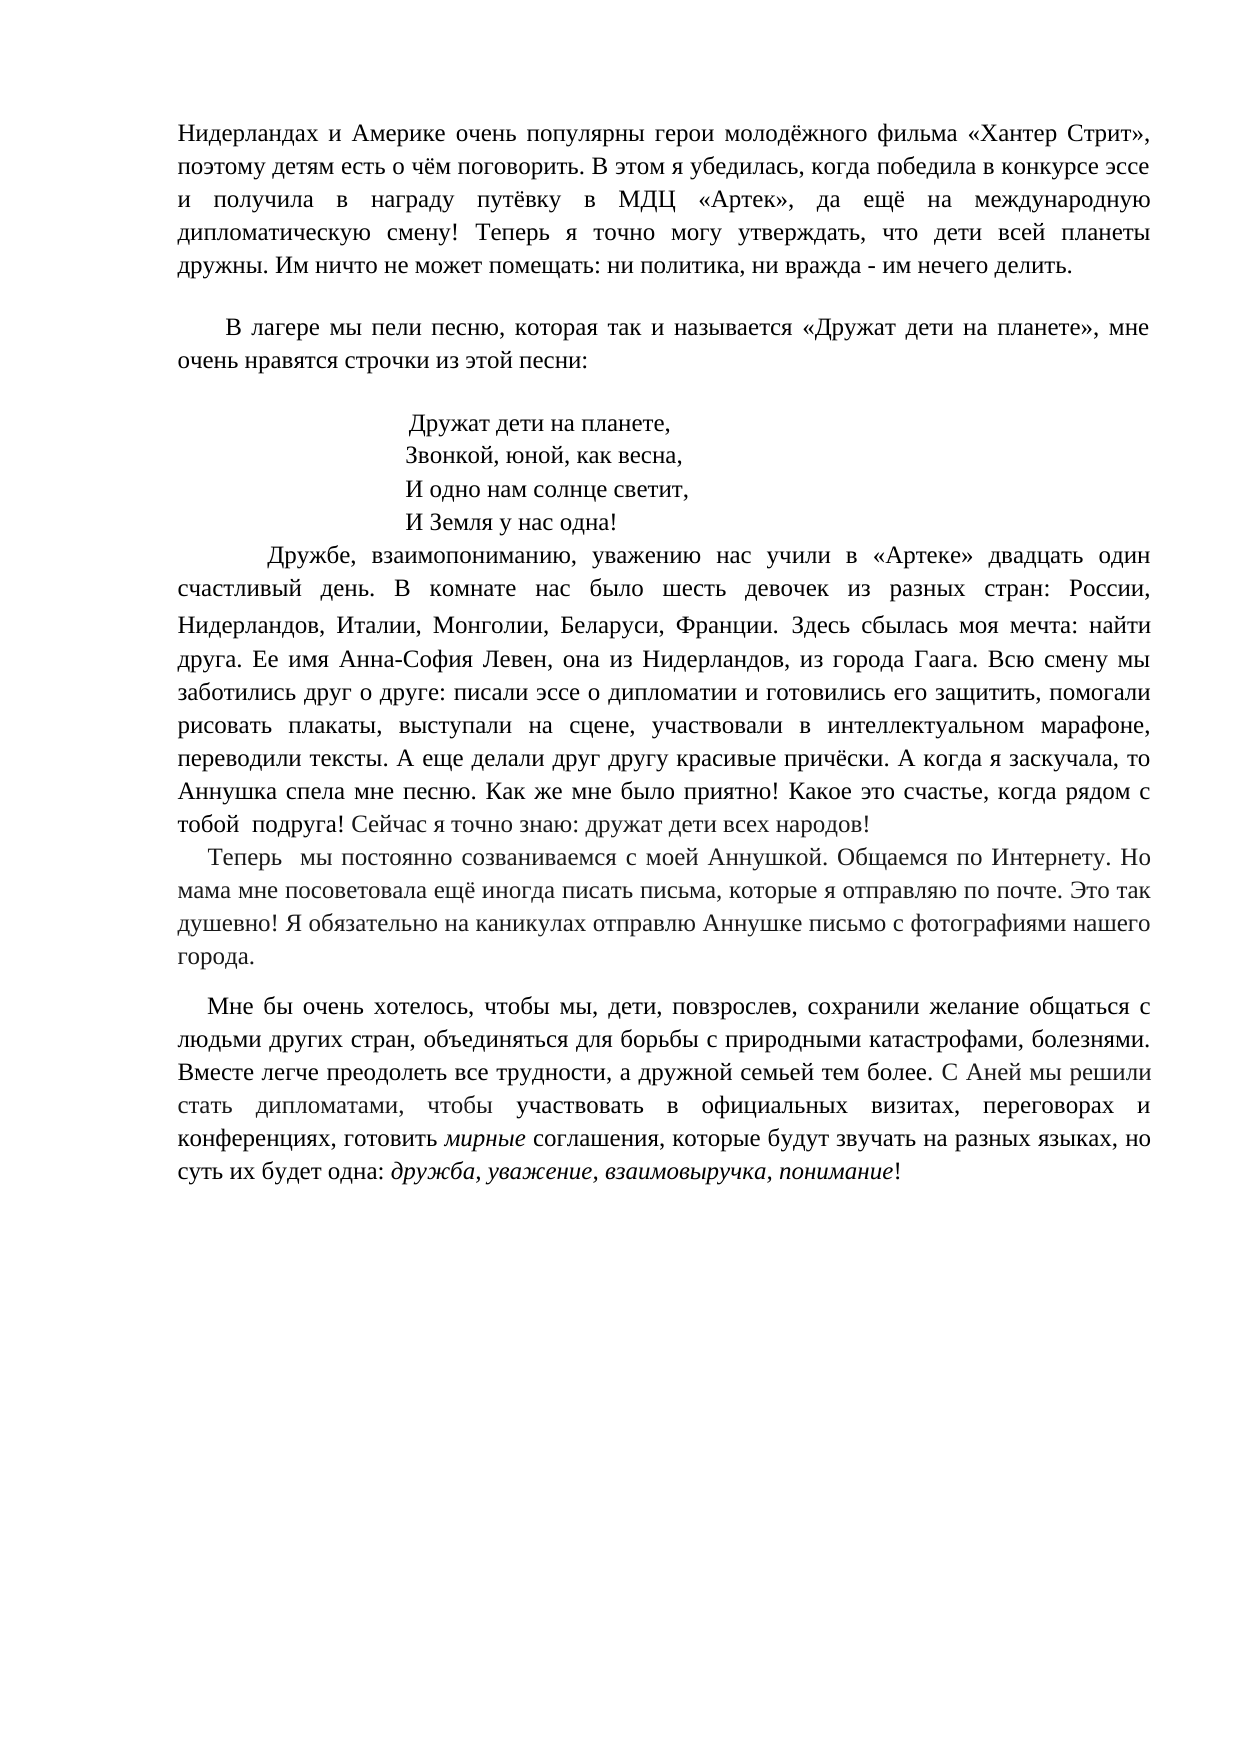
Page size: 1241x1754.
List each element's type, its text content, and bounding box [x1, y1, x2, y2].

text И Земля у нас одна! [177, 507, 1152, 535]
text Дружат дети на планете, [177, 408, 1152, 436]
text Мне бы очень хотелось, чтобы мы, дети, повзрослев, сохранили желание общаться с людьми других стран, объединяться для борьбы с природными катастрофами, болезнями. Вместе легче преодолеть все трудности, а дружной семьей тем более. С Аней мы решили стать дипломатами, чтобы участвовать в официальных визитах, переговорах и конференциях, готовить мирные соглашения, которые будут звучать на разных языках, но суть их будет одна: дружба, уважение, взаимовыручка, понимание! [177, 991, 1152, 1024]
text В лагере мы пели песню, которая так и называется «Дружат дети на планете», мне очень нравятся строчки из этой песни: [177, 312, 1152, 374]
text Звонкой, юной, как весна, [177, 441, 1152, 469]
text Мне бы очень хотелось, чтобы мы, дети, повзрослев, сохранили желание общаться с людьми других стран, объединяться для борьбы с природными катастрофами, болезнями. Вместе легче преодолеть все трудности, а дружной семьей тем более. С Аней мы решили стать дипломатами, чтобы участвовать в официальных визитах, переговорах и конференциях, готовить мирные соглашения, которые будут звучать на разных языках, но суть их будет одна: дружба, уважение, взаимовыручка, понимание! [177, 1053, 1152, 1185]
text Дружбе, взаимопониманию, уважению нас учили в «Артеке» двадцать один счастливый день. В комнате нас было шесть девочек из разных стран: России, Нидерландов, Италии, Монголии, Беларуси, Франции. Здесь сбылась моя мечта: найти друга. Ее имя Анна-София Левен, она из Нидерландов, из города Гаага. Всю смену мы заботились друг о друге: писали эссе о дипломатии и готовились его защитить, помогали рисовать плакаты, выступали на сцене, участвовали в интеллектуальном марафоне, переводили тексты. А еще делали друг другу красивые причёски. А когда я заскучала, то Аннушка спела мне песню. Как же мне было приятно! Какое это счастье, когда рядом с тобой подруга! Сейчас я точно знаю: дружат дети всех народов! [177, 540, 1152, 838]
text И одно нам солнце светит, [177, 474, 1152, 502]
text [177, 213, 1152, 279]
text Теперь мы постоянно созваниваемся с моей Аннушкой. Общаемся по Интернету. Но мама мне посоветовала ещё иногда писать письма, которые я отправляю по почте. Это так душевно! Я обязательно на каникулах отправлю Аннушке письмо с фотографиями нашего города. [177, 842, 1152, 970]
